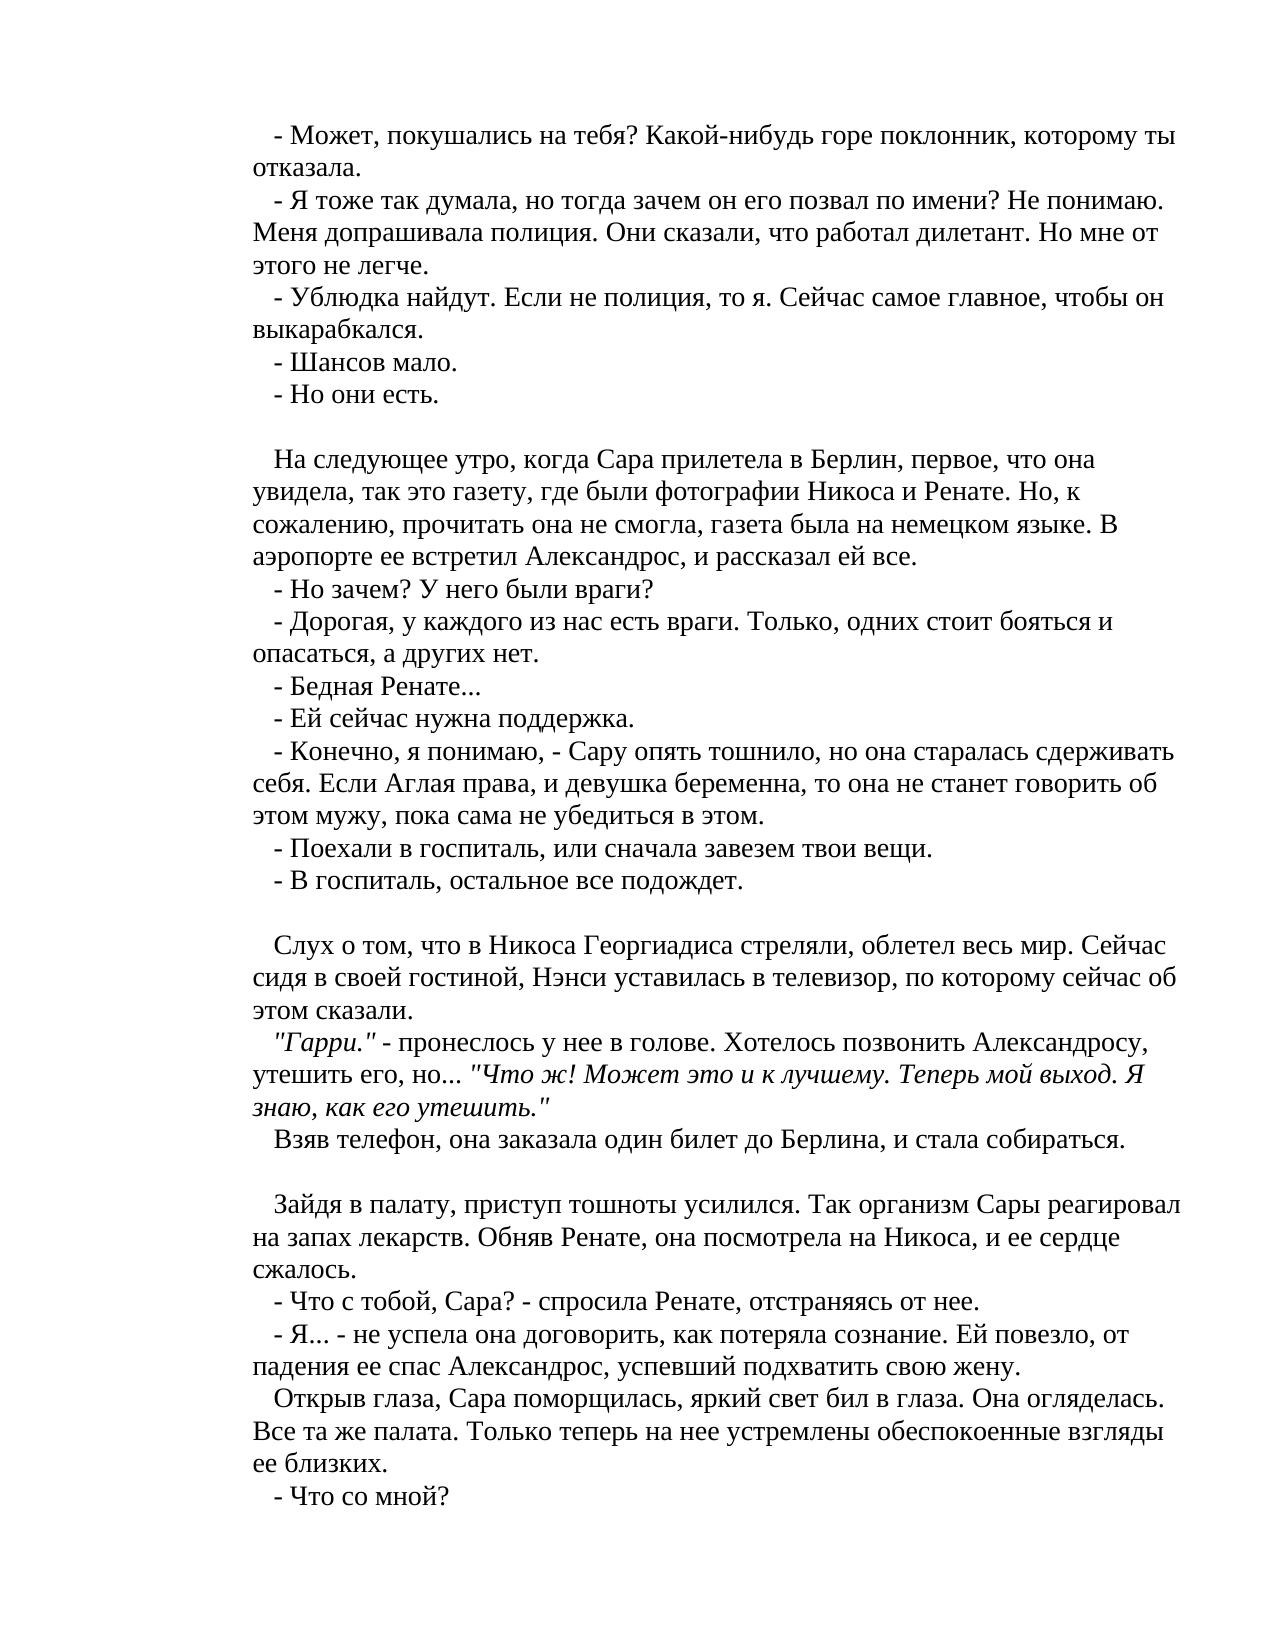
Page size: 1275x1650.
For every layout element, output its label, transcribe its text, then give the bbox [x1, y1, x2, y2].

text Зайдя в палату, приступ тошноты усилился. Так организм Сары реагировал на запах лекарств. Обняв Ренате, она посмотрела на Никоса, и ее сердце сжалось. [252, 1187, 1186, 1284]
text "Гарри." - пронеслось у нее в голове. Хотелось позвонить Александросу, утешить его, но... "Что ж! Может это и к лучшему. Теперь мой выход. Я знаю, как его утешить." [252, 1025, 1186, 1122]
text - Что со мной? [252, 1479, 1186, 1511]
text - Может, покушались на тебя? Какой-нибудь горе поклонник, которому ты отказала. [252, 118, 1186, 183]
text Слух о том, что в Никоса Георгиадиса стреляли, облетел весь мир. Сейчас сидя в своей гостиной, Нэнси уставилась в телевизор, по которому сейчас об этом сказали. [252, 928, 1186, 1025]
text - В госпиталь, остальное все подождет. [252, 863, 1186, 896]
text - Бедная Ренате... [252, 669, 1186, 701]
text - Ублюдка найдут. Если не полиция, то я. Сейчас самое главное, чтобы он выкарабкался. [252, 280, 1186, 345]
text - Дорогая, у каждого из нас есть враги. Только, одних стоит бояться и опасаться, а других нет. [252, 604, 1186, 669]
text - Конечно, я понимаю, - Сару опять тошнило, но она старалась сдерживать себя. Если Аглая права, и девушка беременна, то она не станет говорить об этом мужу, пока сама не убедиться в этом. [252, 734, 1186, 831]
text - Я тоже так думала, но тогда зачем он его позвал по имени? Не понимаю. Меня допрашивала полиция. Они сказали, что работал дилетант. Но мне от этого не легче. [252, 183, 1186, 280]
text - Поехали в госпиталь, или сначала завезем твои вещи. [252, 831, 1186, 863]
text - Шансов мало. [252, 345, 1186, 377]
text - Но они есть. [252, 377, 1186, 410]
text - Но зачем? У него были враги? [252, 572, 1186, 604]
text Открыв глаза, Сара поморщилась, яркий свет бил в глаза. Она огляделась. Все та же палата. Только теперь на нее устремлены обеспокоенные взгляды ее близких. [252, 1382, 1186, 1479]
text - Я... - не успела она договорить, как потеряла сознание. Ей повезло, от падения ее спас Александрос, успевший подхватить свою жену. [252, 1317, 1186, 1382]
text Взяв телефон, она заказала один билет до Берлина, и стала собираться. [252, 1122, 1186, 1155]
text - Что с тобой, Сара? - спросила Ренате, отстраняясь от нее. [252, 1284, 1186, 1317]
text На следующее утро, когда Сара прилетела в Берлин, первое, что она увидела, так это газету, где были фотографии Никоса и Ренате. Но, к сожалению, прочитать она не смогла, газета была на немецком языке. В аэропорте ее встретил Александрос, и рассказал ей все. [252, 442, 1186, 572]
text - Ей сейчас нужна поддержка. [252, 701, 1186, 734]
